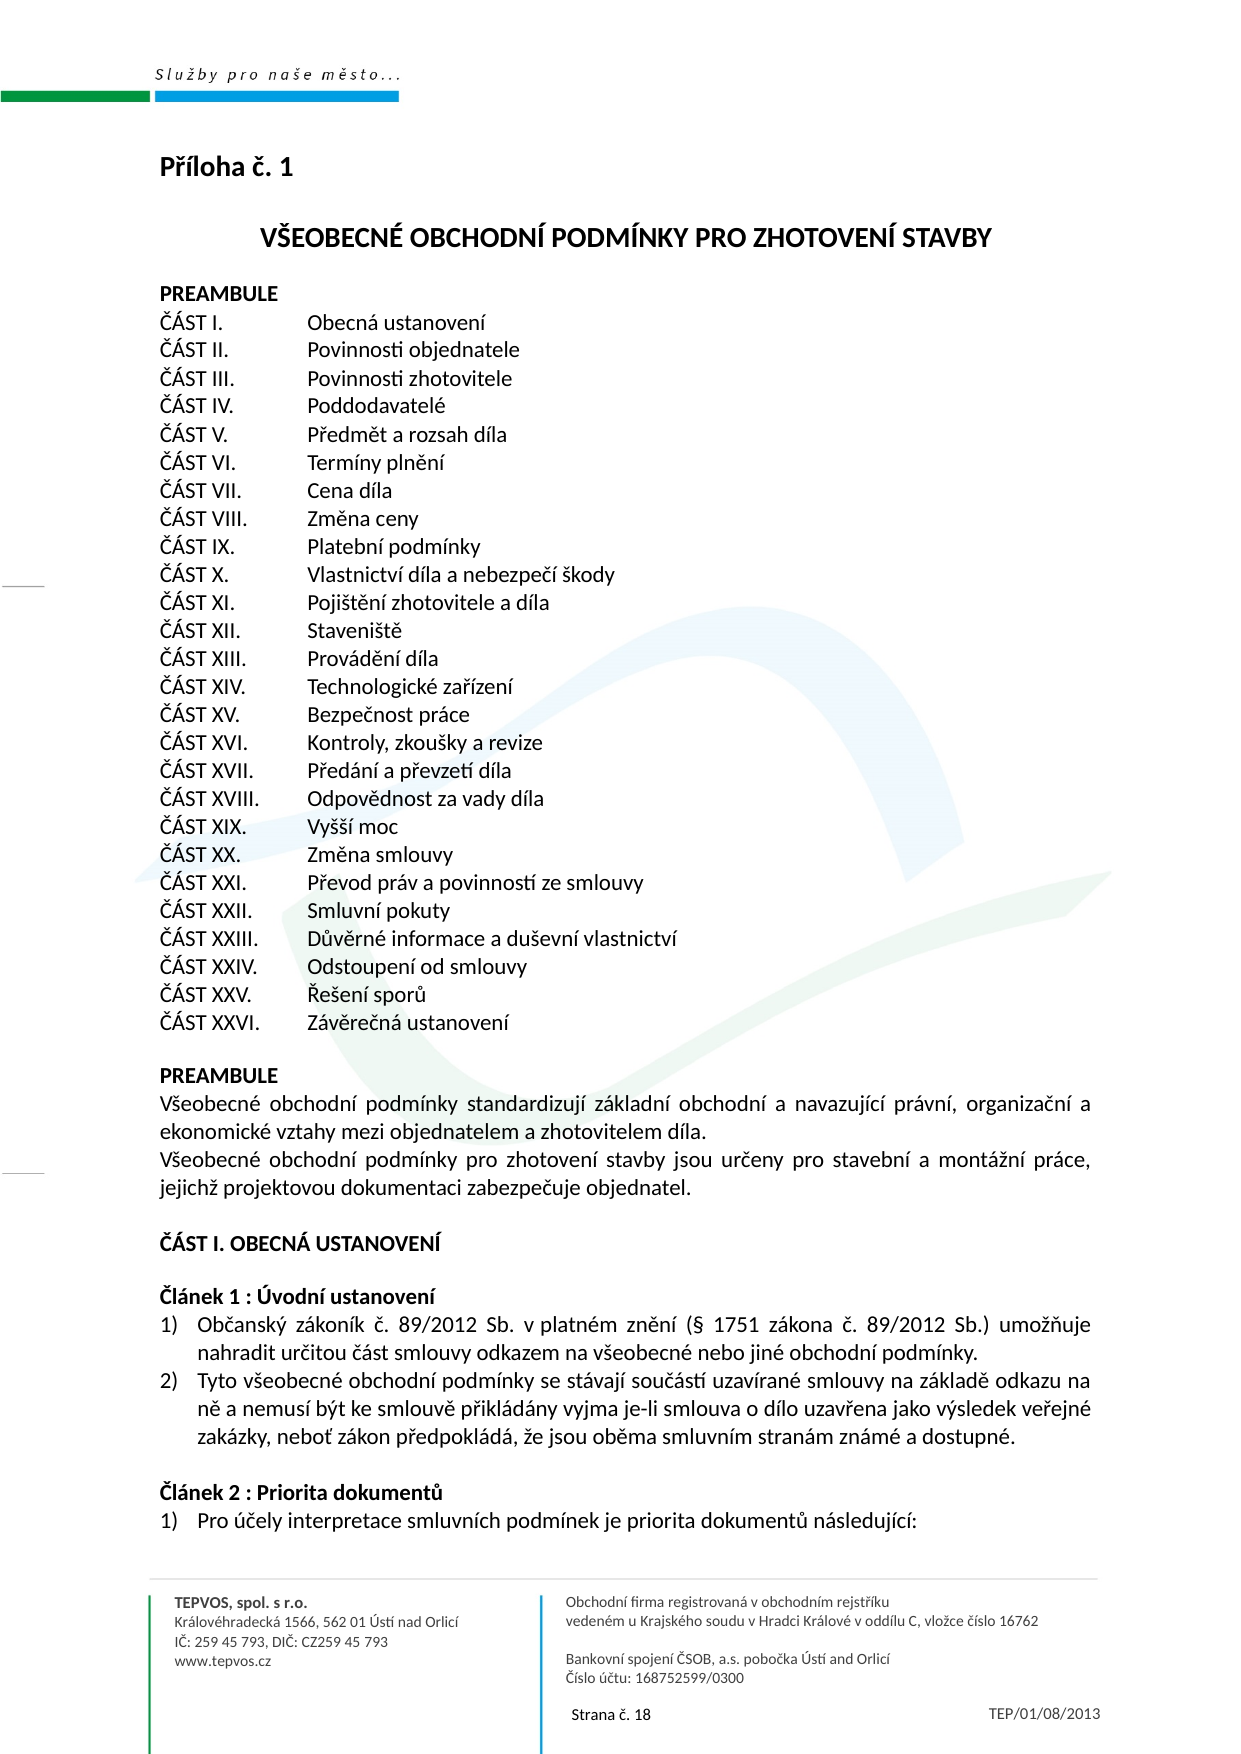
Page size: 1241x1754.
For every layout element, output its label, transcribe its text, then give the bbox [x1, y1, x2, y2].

text ČÁST XXIII. Důvěrné informace a duševní vlastnictví [159, 924, 1092, 952]
text Všeobecné obchodní podmínky pro zhotovení stavby jsou určeny pro stavební a montážní práce, jejichž projektovou dokumentaci zabezpečuje objednatel. [159, 1145, 1092, 1201]
text ČÁST XXVI. Závěrečná ustanovení [159, 1008, 1092, 1036]
text ČÁST VIII. Změna ceny [159, 504, 1092, 532]
text ČÁST XI. Pojištění zhotovitele a díla [159, 588, 1092, 616]
text ČÁST XV. Bezpečnost práce [159, 700, 1092, 728]
picture [0, 0, 1241, 1754]
text PREAMBULE Všeobecné obchodní podmínky standardizují základní obchodní a navazující právní, organizační a ekonomické vztahy mezi objednatelem a zhotovitelem díla. [159, 1061, 1092, 1145]
text ČÁST III. Povinnosti zhotovitele [159, 364, 1092, 392]
text ČÁST XX. Změna smlouvy [159, 840, 1092, 868]
text VŠEOBECNÉ OBCHODNÍ PODMÍNKY PRO ZHOTOVENÍ STAVBY [159, 219, 1092, 254]
text ČÁST XIX. Vyšší moc [159, 812, 1092, 840]
text ČÁST XVI. Kontroly, zkoušky a revize [159, 728, 1092, 756]
text ČÁST XXI. Převod práv a povinností ze smlouvy [159, 868, 1092, 896]
text ČÁST V. Předmět a rozsah díla [159, 420, 1092, 448]
text Článek 2 : Priorita dokumentů [159, 1478, 1092, 1506]
text ČÁST II. Povinnosti objednatele [159, 336, 1092, 364]
text ČÁST XXV. Řešení sporů [159, 980, 1092, 1008]
list Občanský zákoník č. 89/2012 Sb. v platném znění (§ 1751 zákona č. 89/2012 Sb.) umožňuje nahradit určitou část smlouvy odkazem na všeobecné nebo jiné obchodní podmínky. [159, 1310, 1092, 1366]
text ČÁST X. Vlastnictví díla a nebezpečí škody [159, 560, 1092, 588]
text ČÁST VII. Cena díla [159, 476, 1092, 504]
text ČÁST IX. Platební podmínky [159, 532, 1092, 560]
text ČÁST XXIV. Odstoupení od smlouvy [159, 952, 1092, 980]
text ČÁST XII. Staveniště [159, 616, 1092, 644]
text ČÁST XVII. Předání a převzetí díla [159, 756, 1092, 784]
text ČÁST XIII. Provádění díla [159, 644, 1092, 672]
text Příloha č. 1 [159, 148, 1092, 183]
text ČÁST I. OBECNÁ USTANOVENÍ [159, 1229, 1092, 1257]
text Článek 1 : Úvodní ustanovení [159, 1282, 1092, 1310]
text PREAMBULE ČÁST I. Obecná ustanovení [159, 279, 1092, 336]
list Tyto všeobecné obchodní podmínky se stávají součástí uzavírané smlouvy na základě odkazu na ně a nemusí být ke smlouvě přikládány vyjma je-li smlouva o dílo uzavřena jako výsledek veřejné zakázky, neboť zákon předpokládá, že jsou oběma smluvním stranám známé a dostupné. [159, 1366, 1092, 1450]
text ČÁST XXII. Smluvní pokuty [159, 896, 1092, 924]
list Pro účely interpretace smluvních podmínek je priorita dokumentů následující: [159, 1506, 1092, 1534]
text ČÁST XIV. Technologické zařízení [159, 672, 1092, 700]
text ČÁST IV. Poddodavatelé [159, 392, 1092, 420]
text ČÁST VI. Termíny plnění [159, 448, 1092, 476]
text ČÁST XVIII. Odpovědnost za vady díla [159, 784, 1092, 812]
